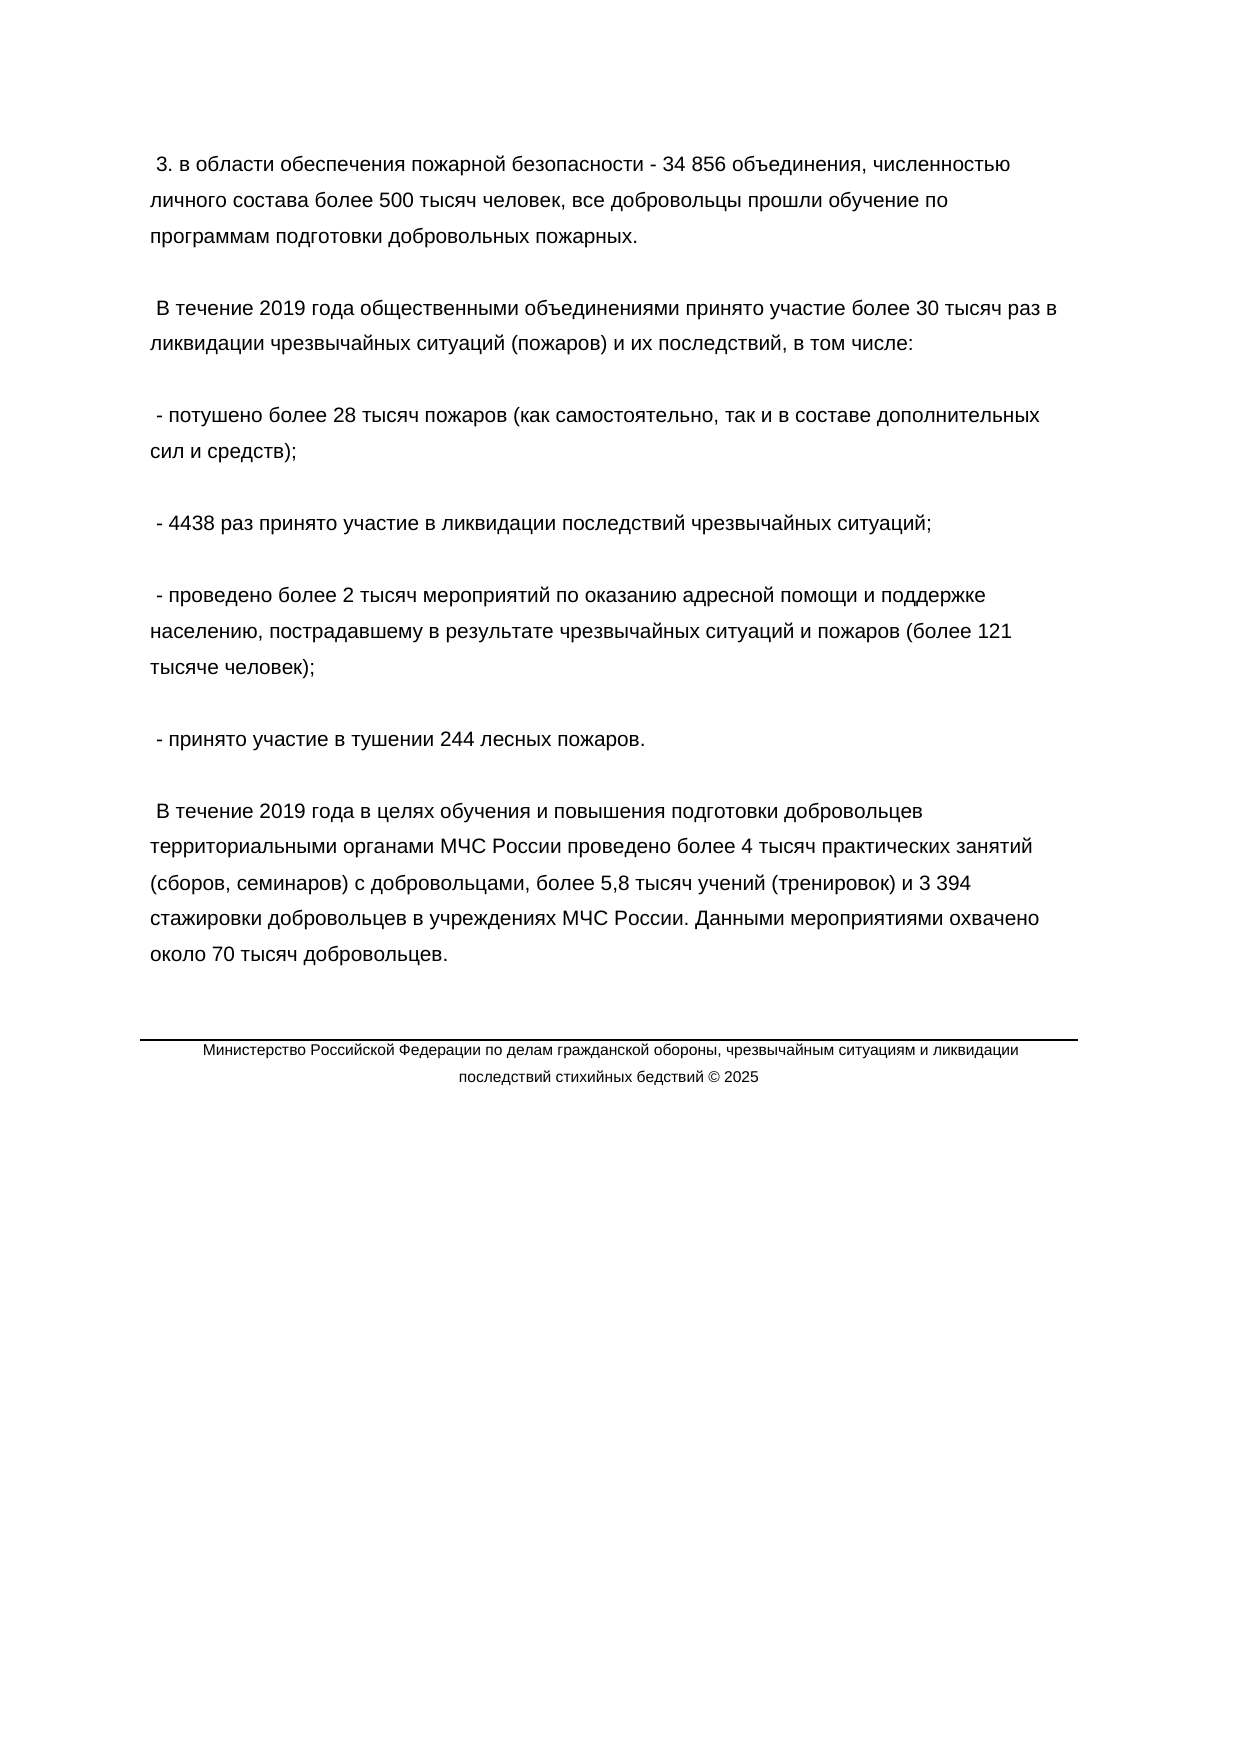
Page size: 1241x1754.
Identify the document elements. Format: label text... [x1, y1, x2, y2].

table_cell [140, 150, 1078, 1039]
table_cell Министерство Российской Федерации по делам гражданской обороны, чрезвычайным ситуациям и ликвидации последствий стихийных бедствий © 2025 [140, 1041, 1078, 1123]
